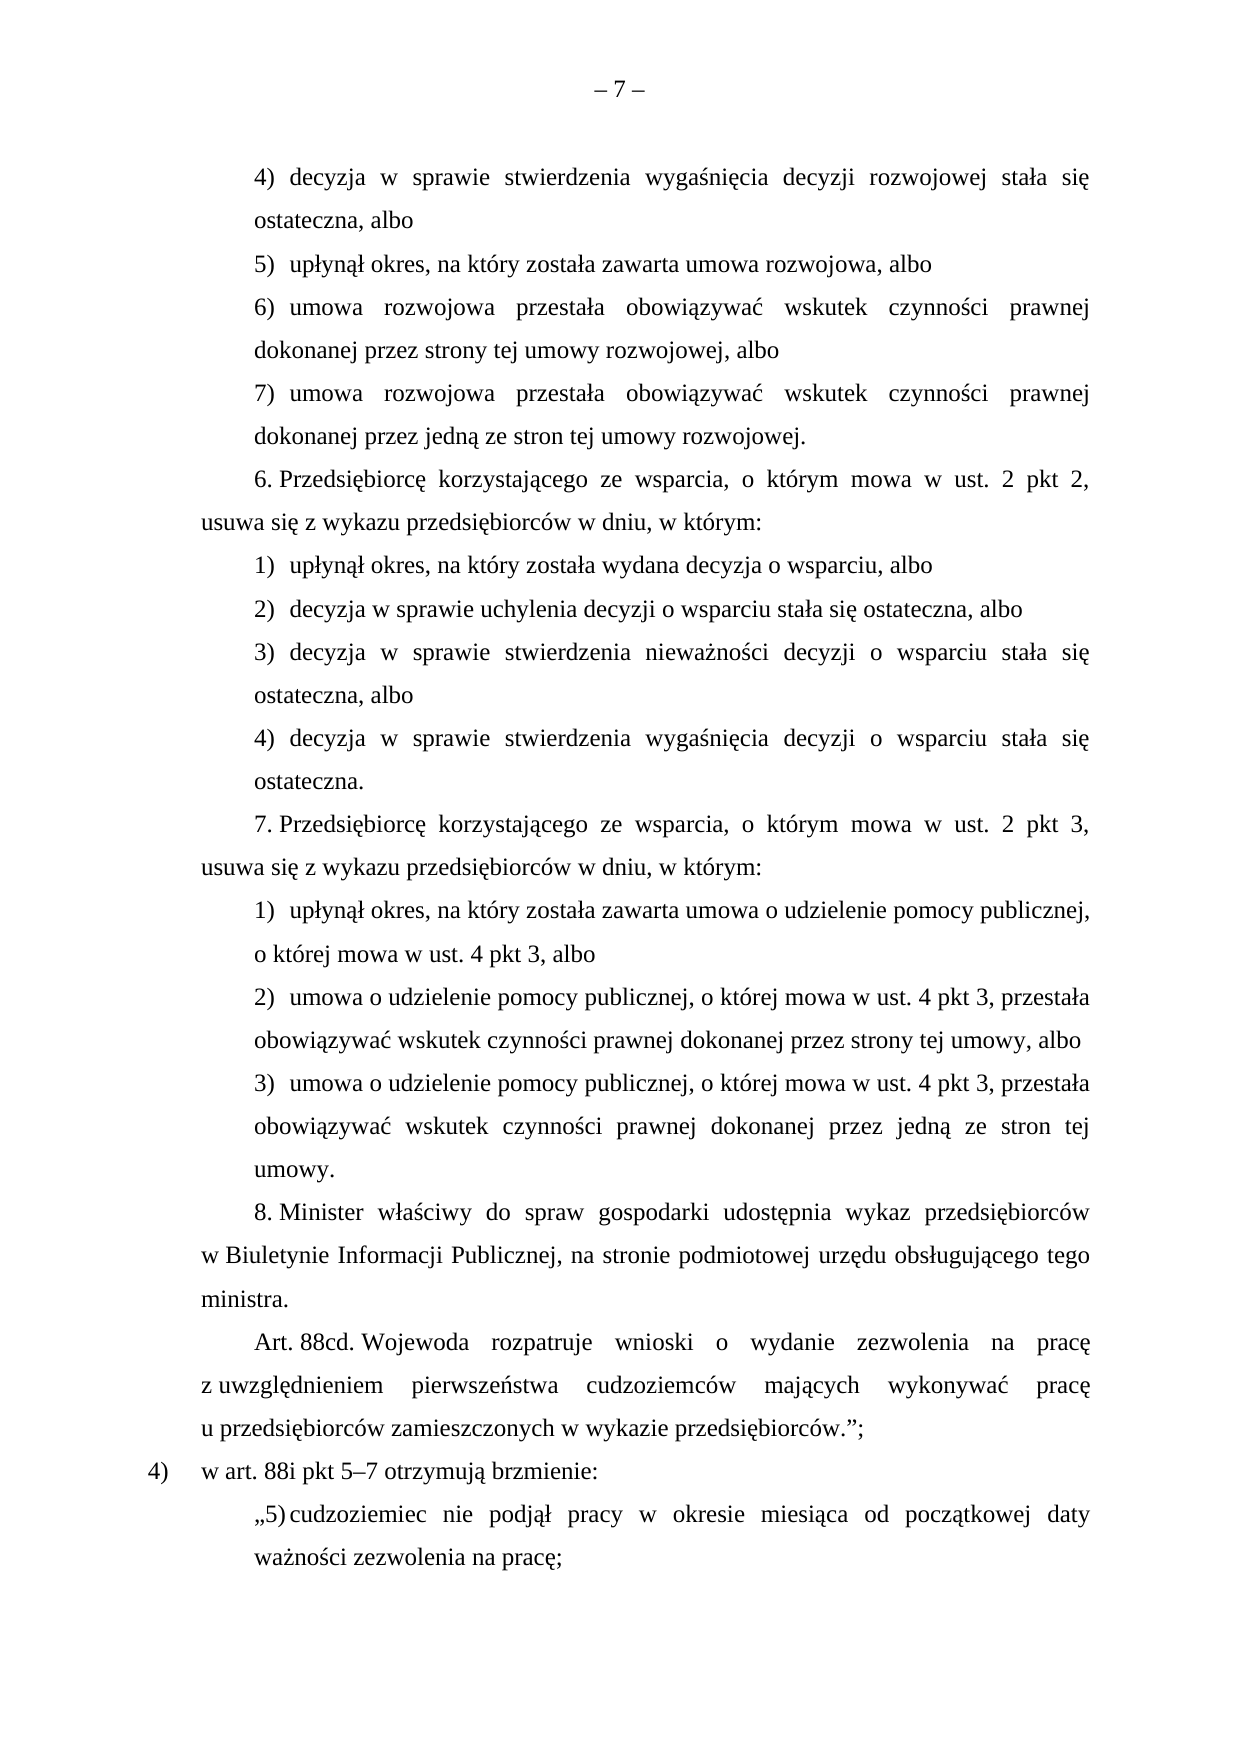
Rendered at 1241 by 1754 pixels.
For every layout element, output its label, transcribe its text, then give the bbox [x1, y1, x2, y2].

text 5) upłynął okres, na który została zawarta umowa rozwojowa, albo [254, 249, 1091, 277]
text 4) decyzja w sprawie stwierdzenia wygaśnięcia decyzji o wsparciu stała się ostateczna. [254, 723, 1091, 795]
text „5) cudzoziemiec nie podjął pracy w okresie miesiąca od początkowej daty ważności zezwolenia na pracę; [254, 1499, 1091, 1571]
text 4) decyzja w sprawie stwierdzenia wygaśnięcia decyzji rozwojowej stała się ostateczna, albo [254, 162, 1091, 234]
text 2) umowa o udzielenie pomocy publicznej, o której mowa w ust. 4 pkt 3, przestała obowiązywać wskutek czynności prawnej dokonanej przez strony tej umowy, albo [254, 982, 1091, 1054]
text 3) umowa o udzielenie pomocy publicznej, o której mowa w ust. 4 pkt 3, przestała obowiązywać wskutek czynności prawnej dokonanej przez jedną ze stron tej umowy. [254, 1068, 1091, 1183]
text 2) decyzja w sprawie uchylenia decyzji o wsparciu stała się ostateczna, albo [254, 594, 1091, 622]
text 6) umowa rozwojowa przestała obowiązywać wskutek czynności prawnej dokonanej przez strony tej umowy rozwojowej, albo [254, 292, 1091, 364]
text Art. 88cd. Wojewoda rozpatruje wnioski o wydanie zezwolenia na pracę z uwzględnieniem pierwszeństwa cudzoziemców mających wykonywać pracę u przedsiębiorców zamieszczonych w wykazie przedsiębiorców.”; [201, 1327, 1091, 1442]
text 1) upłynął okres, na który została zawarta umowa o udzielenie pomocy publicznej, o której mowa w ust. 4 pkt 3, albo [254, 896, 1091, 967]
text 7. Przedsiębiorcę korzystającego ze wsparcia, o którym mowa w ust. 2 pkt 3, usuwa się z wykazu przedsiębiorców w dniu, w którym: [201, 809, 1091, 881]
text 1) upłynął okres, na który została wydana decyzja o wsparciu, albo [254, 551, 1091, 579]
text 8. Minister właściwy do spraw gospodarki udostępnia wykaz przedsiębiorców w Biuletynie Informacji Publicznej, na stronie podmiotowej urzędu obsługującego tego ministra. [201, 1197, 1091, 1312]
text 7) umowa rozwojowa przestała obowiązywać wskutek czynności prawnej dokonanej przez jedną ze stron tej umowy rozwojowej. [254, 378, 1091, 450]
text 4) w art. 88i pkt 5–7 otrzymują brzmienie: [148, 1456, 1091, 1485]
text 3) decyzja w sprawie stwierdzenia nieważności decyzji o wsparciu stała się ostateczna, albo [254, 637, 1091, 709]
text 6. Przedsiębiorcę korzystającego ze wsparcia, o którym mowa w ust. 2 pkt 2, usuwa się z wykazu przedsiębiorców w dniu, w którym: [201, 464, 1091, 536]
